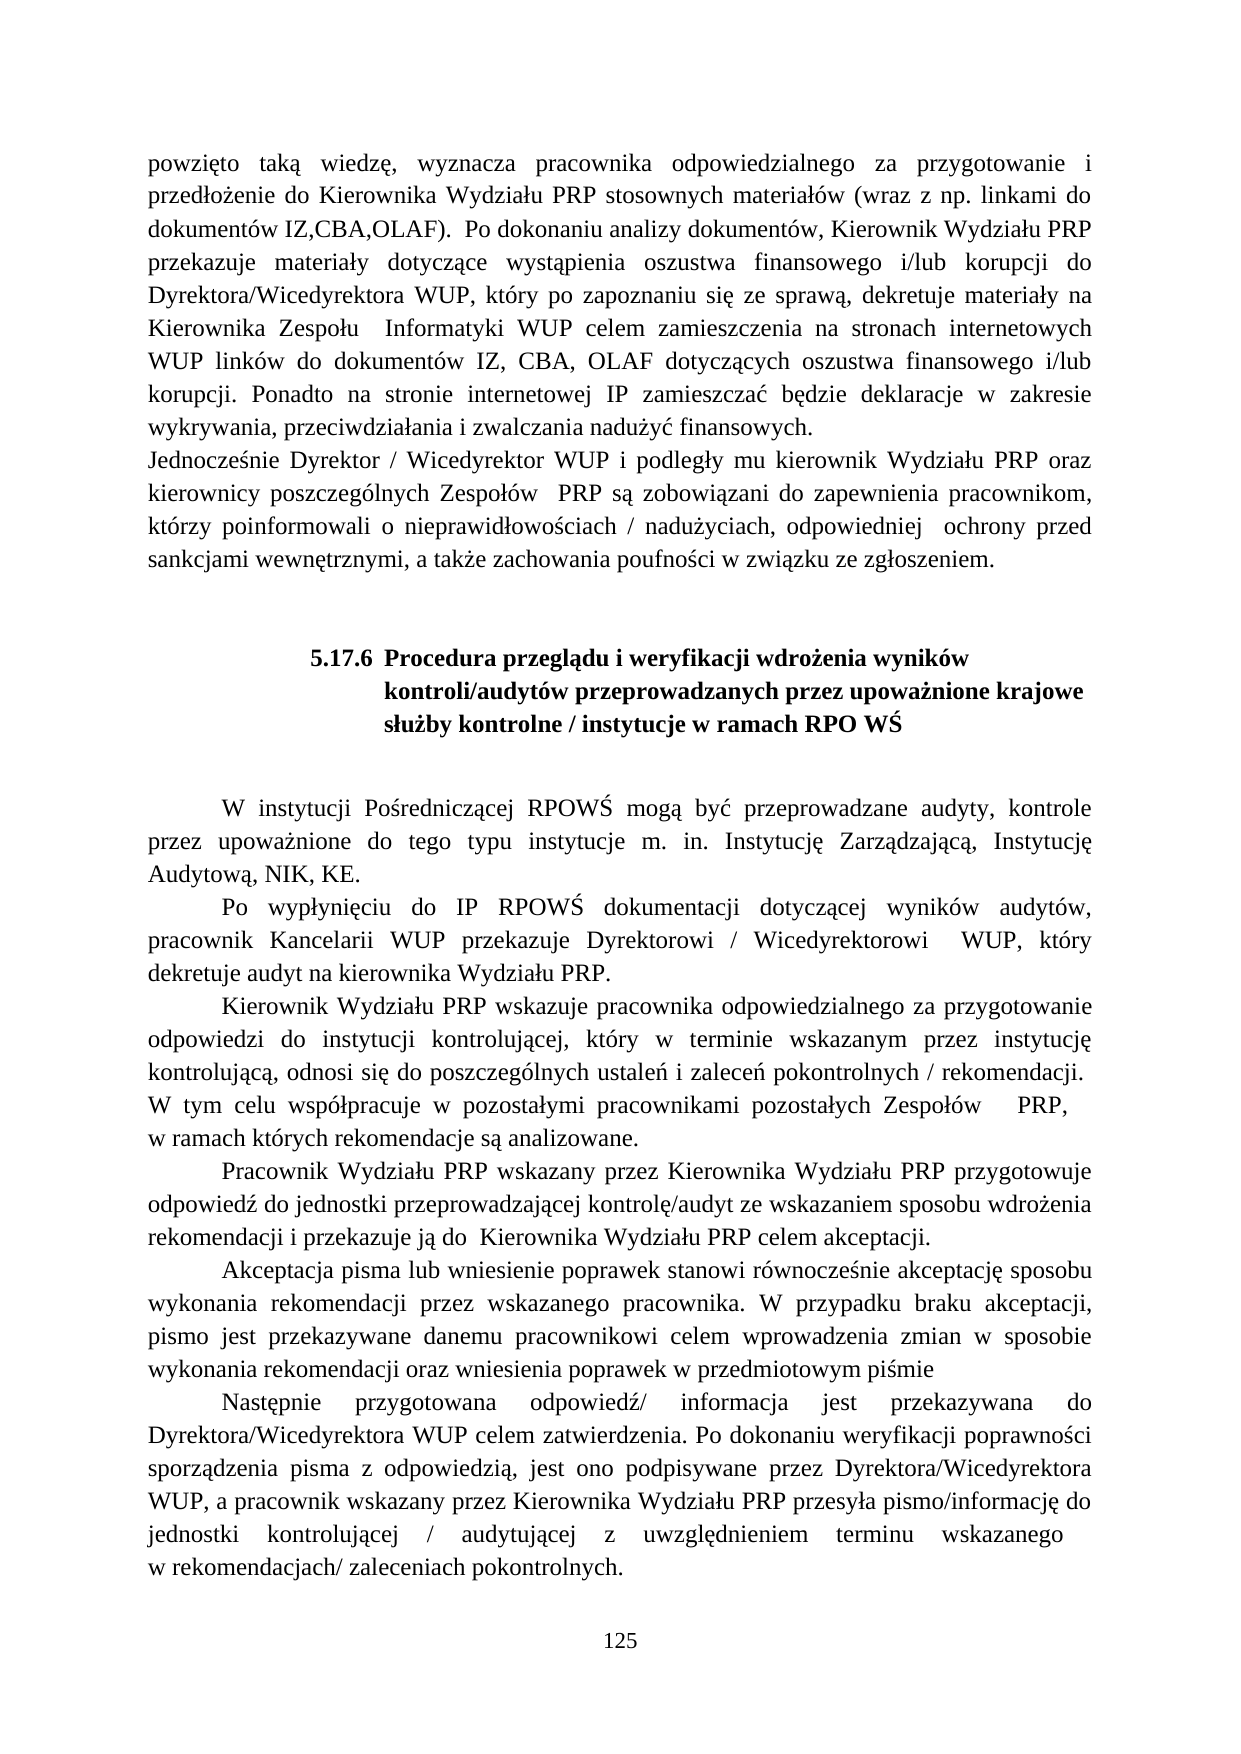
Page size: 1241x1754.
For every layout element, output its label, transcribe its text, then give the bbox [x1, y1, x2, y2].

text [148, 148, 1093, 441]
subtitle Procedura przeglądu i weryfikacji wdrożenia wyników kontroli/audytów przeprowadzanych przez upoważnione krajowe służby kontrolne / instytucje w ramach RPO WŚ [310, 643, 1093, 738]
text Następnie przygotowana odpowiedź/ informacja jest przekazywana do Dyrektora/Wicedyrektora WUP celem zatwierdzenia. Po dokonaniu weryfikacji poprawności sporządzenia pisma z odpowiedzią, jest ono podpisywane przez Dyrektora/Wicedyrektora WUP, a pracownik wskazany przez Kierownika Wydziału PRP przesyła pismo/informację do jednostki kontrolującej / audytującej z uwzględnieniem terminu wskazanego w rekomendacjach/ zaleceniach pokontrolnych. [148, 1387, 1093, 1581]
text Po wypłynięciu do IP RPOWŚ dokumentacji dotyczącej wyników audytów, pracownik Kancelarii WUP przekazuje Dyrektorowi / Wicedyrektorowi WUP, który dekretuje audyt na kierownika Wydziału PRP. [148, 892, 1093, 987]
text Akceptacja pisma lub wniesienie poprawek stanowi równocześnie akceptację sposobu wykonania rekomendacji przez wskazanego pracownika. W przypadku braku akceptacji, pismo jest przekazywane danemu pracownikowi celem wprowadzenia zmian w sposobie wykonania rekomendacji oraz wniesienia poprawek w przedmiotowym piśmie [148, 1255, 1093, 1383]
text Pracownik Wydziału PRP wskazany przez Kierownika Wydziału PRP przygotowuje odpowiedź do jednostki przeprowadzającej kontrolę/audyt ze wskazaniem sposobu wdrożenia rekomendacji i przekazuje ją do Kierownika Wydziału PRP celem akceptacji. [148, 1156, 1093, 1251]
text Jednocześnie Dyrektor / Wicedyrektor WUP i podległy mu kierownik Wydziału PRP oraz kierownicy poszczególnych Zespołów PRP są zobowiązani do zapewnienia pracownikom, którzy poinformowali o nieprawidłowościach / nadużyciach, odpowiedniej ochrony przed sankcjami wewnętrznymi, a także zachowania poufności w związku ze zgłoszeniem. [148, 445, 1093, 573]
text Kierownik Wydziału PRP wskazuje pracownika odpowiedzialnego za przygotowanie odpowiedzi do instytucji kontrolującej, który w terminie wskazanym przez instytucję kontrolującą, odnosi się do poszczególnych ustaleń i zaleceń pokontrolnych / rekomendacji. W tym celu współpracuje w pozostałymi pracownikami pozostałych Zespołów PRP, w ramach których rekomendacje są analizowane. [148, 991, 1093, 1152]
text W instytucji Pośredniczącej RPOWŚ mogą być przeprowadzane audyty, kontrole przez upoważnione do tego typu instytucje m. in. Instytucję Zarządzającą, Instytucję Audytową, NIK, KE. [148, 793, 1093, 888]
